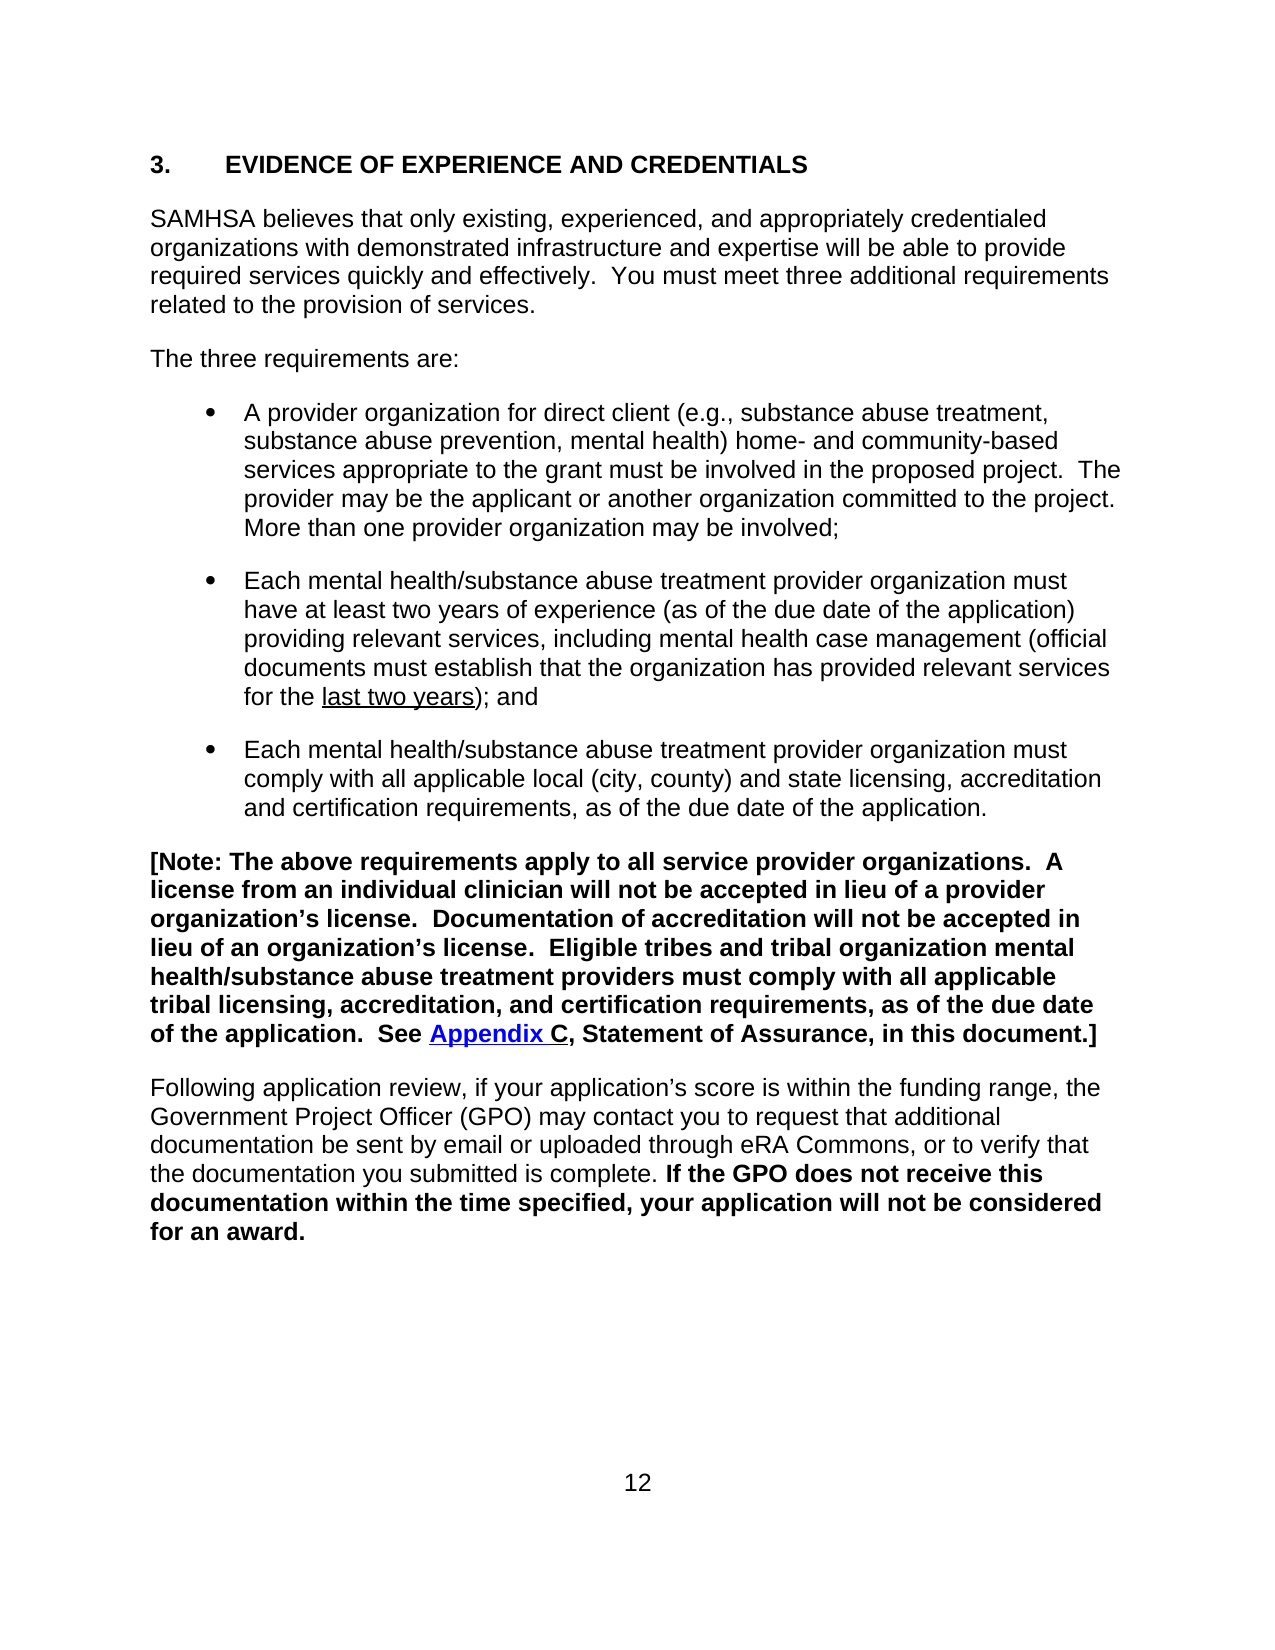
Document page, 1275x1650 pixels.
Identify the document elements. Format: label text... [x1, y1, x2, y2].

text The three requirements are: [150, 344, 1125, 372]
text Following application review, if your application’s score is within the funding range, the Government Project Officer (GPO) may contact you to request that additional documentation be sent by email or uploaded through eRA Commons, or to verify that the documentation you submitted is complete. If the GPO does not receive this documentation within the time specified, your application will not be considered for an award. [150, 1073, 1125, 1245]
list A provider organization for direct client (e.g., substance abuse treatment, substance abuse prevention, mental health) home- and community-based services appropriate to the grant must be involved in the proposed project. The provider may be the applicant or another organization committed to the project. More than one provider organization may be involved; [206, 397, 1125, 541]
text [Note: The above requirements apply to all service provider organizations. A license from an individual clinician will not be accepted in lieu of a provider organization’s license. Documentation of accreditation will not be accepted in lieu of an organization’s license. Eligible tribes and tribal organization mental health/substance abuse treatment providers must comply with all applicable tribal licensing, accreditation, and certification requirements, as of the due date of the application. See Appendix C, Statement of Assurance, in this document.] [150, 847, 1125, 1048]
list Each mental health/substance abuse treatment provider organization must comply with all applicable local (city, county) and state licensing, accreditation and certification requirements, as of the due date of the application. [206, 735, 1125, 822]
text SAMHSA believes that only existing, experienced, and appropriately credentialed organizations with demonstrated infrastructure and expertise will be able to provide required services quickly and effectively. You must meet three additional requirements related to the provision of services. [150, 204, 1125, 319]
subtitle 3. EVIDENCE OF EXPERIENCE AND CREDENTIALS [150, 150, 1125, 179]
list Each mental health/substance abuse treatment provider organization must have at least two years of experience (as of the due date of the application) providing relevant services, including mental health case management (official documents must establish that the organization has provided relevant services for the last two years); and [206, 566, 1125, 710]
